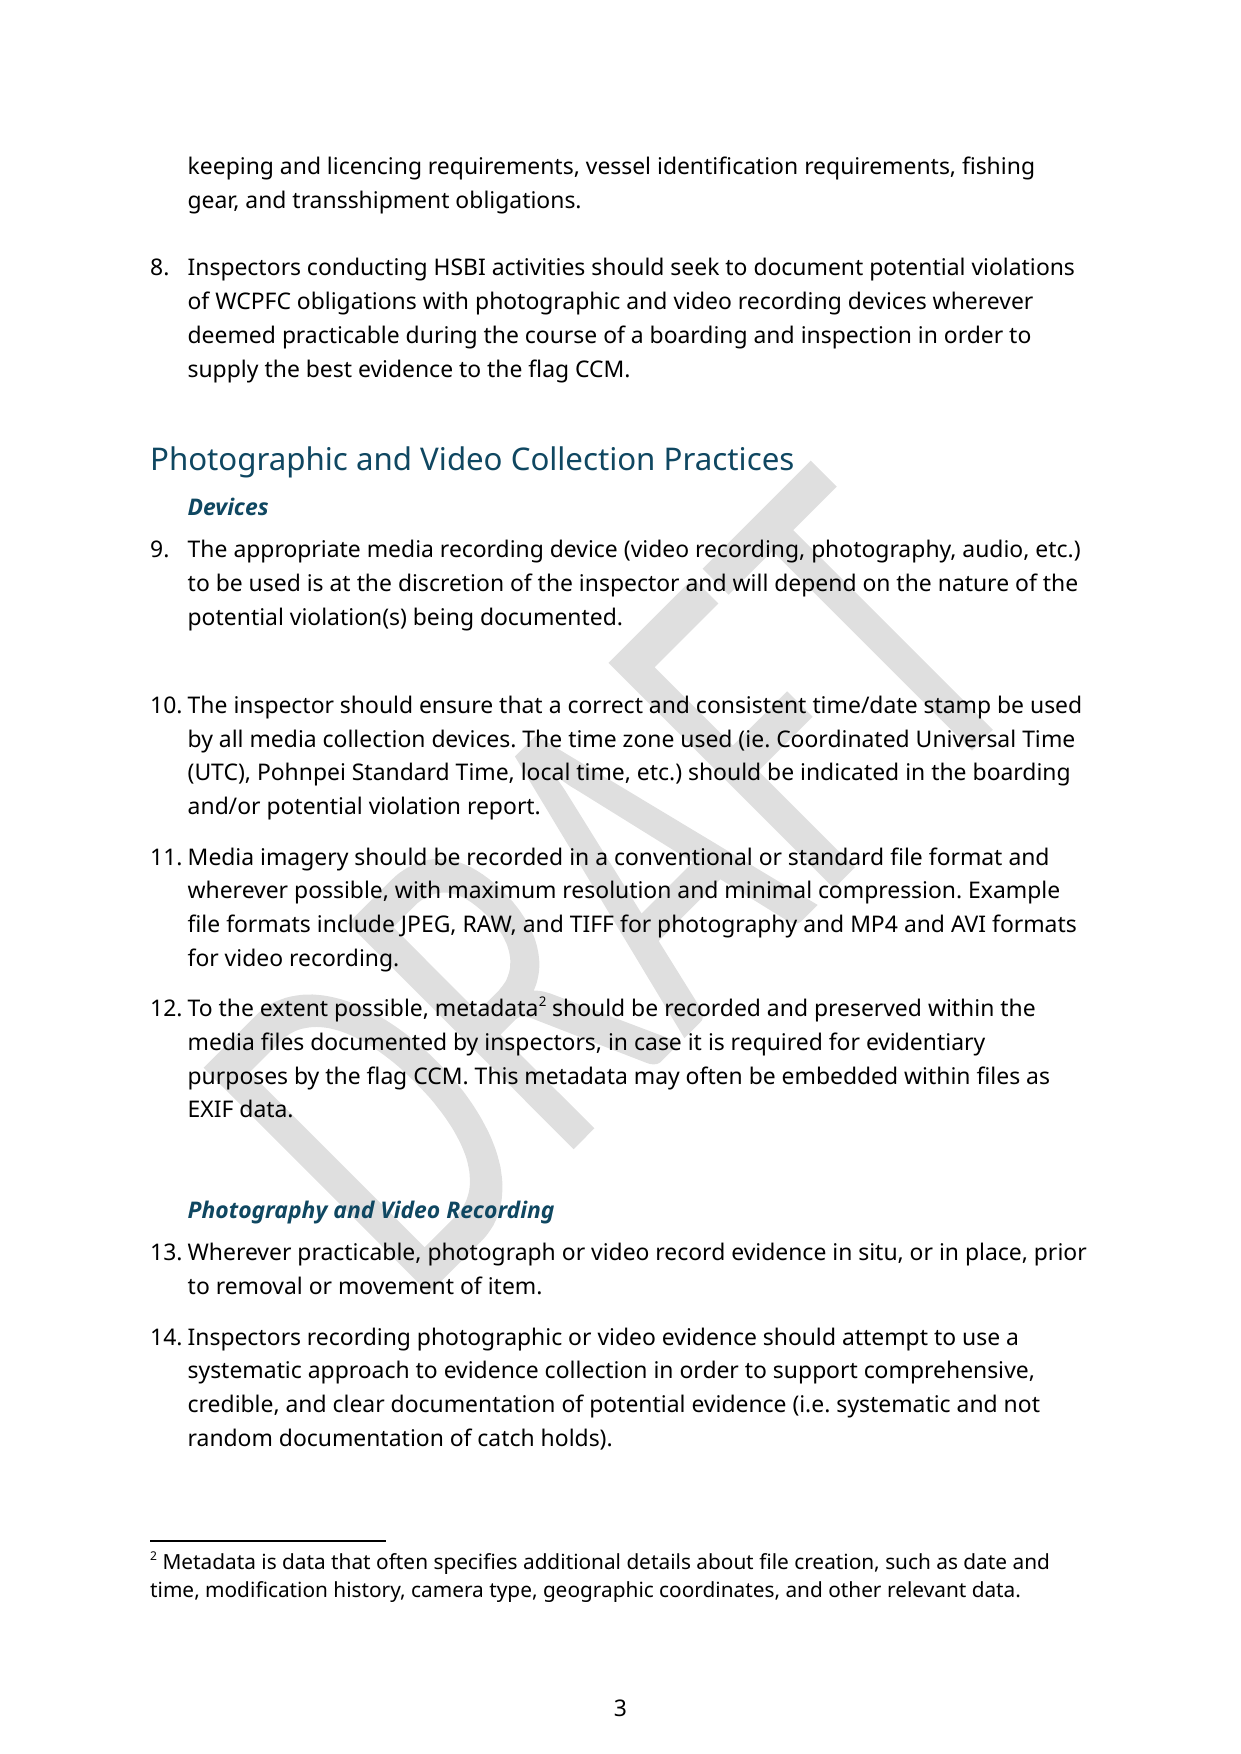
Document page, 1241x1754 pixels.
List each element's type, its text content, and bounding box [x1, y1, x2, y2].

subtitle The appropriate media recording device (video recording, photography, audio, etc.) to be used is at the discretion of the inspector and will depend on the nature of the potential violation(s) being documented. [150, 533, 1090, 632]
list Inspectors conducting HSBI activities should seek to document potential violations of WCPFC obligations with photographic and video recording devices wherever deemed practicable during the course of a boarding and inspection in order to supply the best evidence to the flag CCM. [150, 251, 1090, 384]
subtitle Inspectors recording photographic or video evidence should attempt to use a systematic approach to evidence collection in order to support comprehensive, credible, and clear documentation of potential evidence (i.e. systematic and not random documentation of catch holds). [150, 1321, 1090, 1453]
subtitle Devices [187, 491, 1090, 522]
subtitle To the extent possible, metadata should be recorded and preserved within the media files documented by inspectors, in case it is required for evidentiary purposes by the flag CCM. This metadata may often be embedded within files as EXIF data. [150, 992, 1090, 1125]
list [150, 150, 1090, 215]
subtitle Media imagery should be recorded in a conventional or standard file format and wherever possible, with maximum resolution and minimal compression. Example file formats include JPEG, RAW, and TIFF for photography and MP4 and AVI formats for video recording. [150, 841, 1090, 973]
subtitle Wherever practicable, photograph or video record evidence in situ, or in place, prior to removal or movement of item. [150, 1236, 1090, 1301]
subtitle Photography and Video Recording [187, 1194, 1090, 1226]
subtitle Photographic and Video Collection Practices [150, 437, 1090, 479]
subtitle The inspector should ensure that a correct and consistent time/date stamp be used by all media collection devices. The time zone used (ie. Coordinated Universal Time (UTC), Pohnpei Standard Time, local time, etc.) should be indicated in the boarding and/or potential violation report. [150, 689, 1090, 821]
